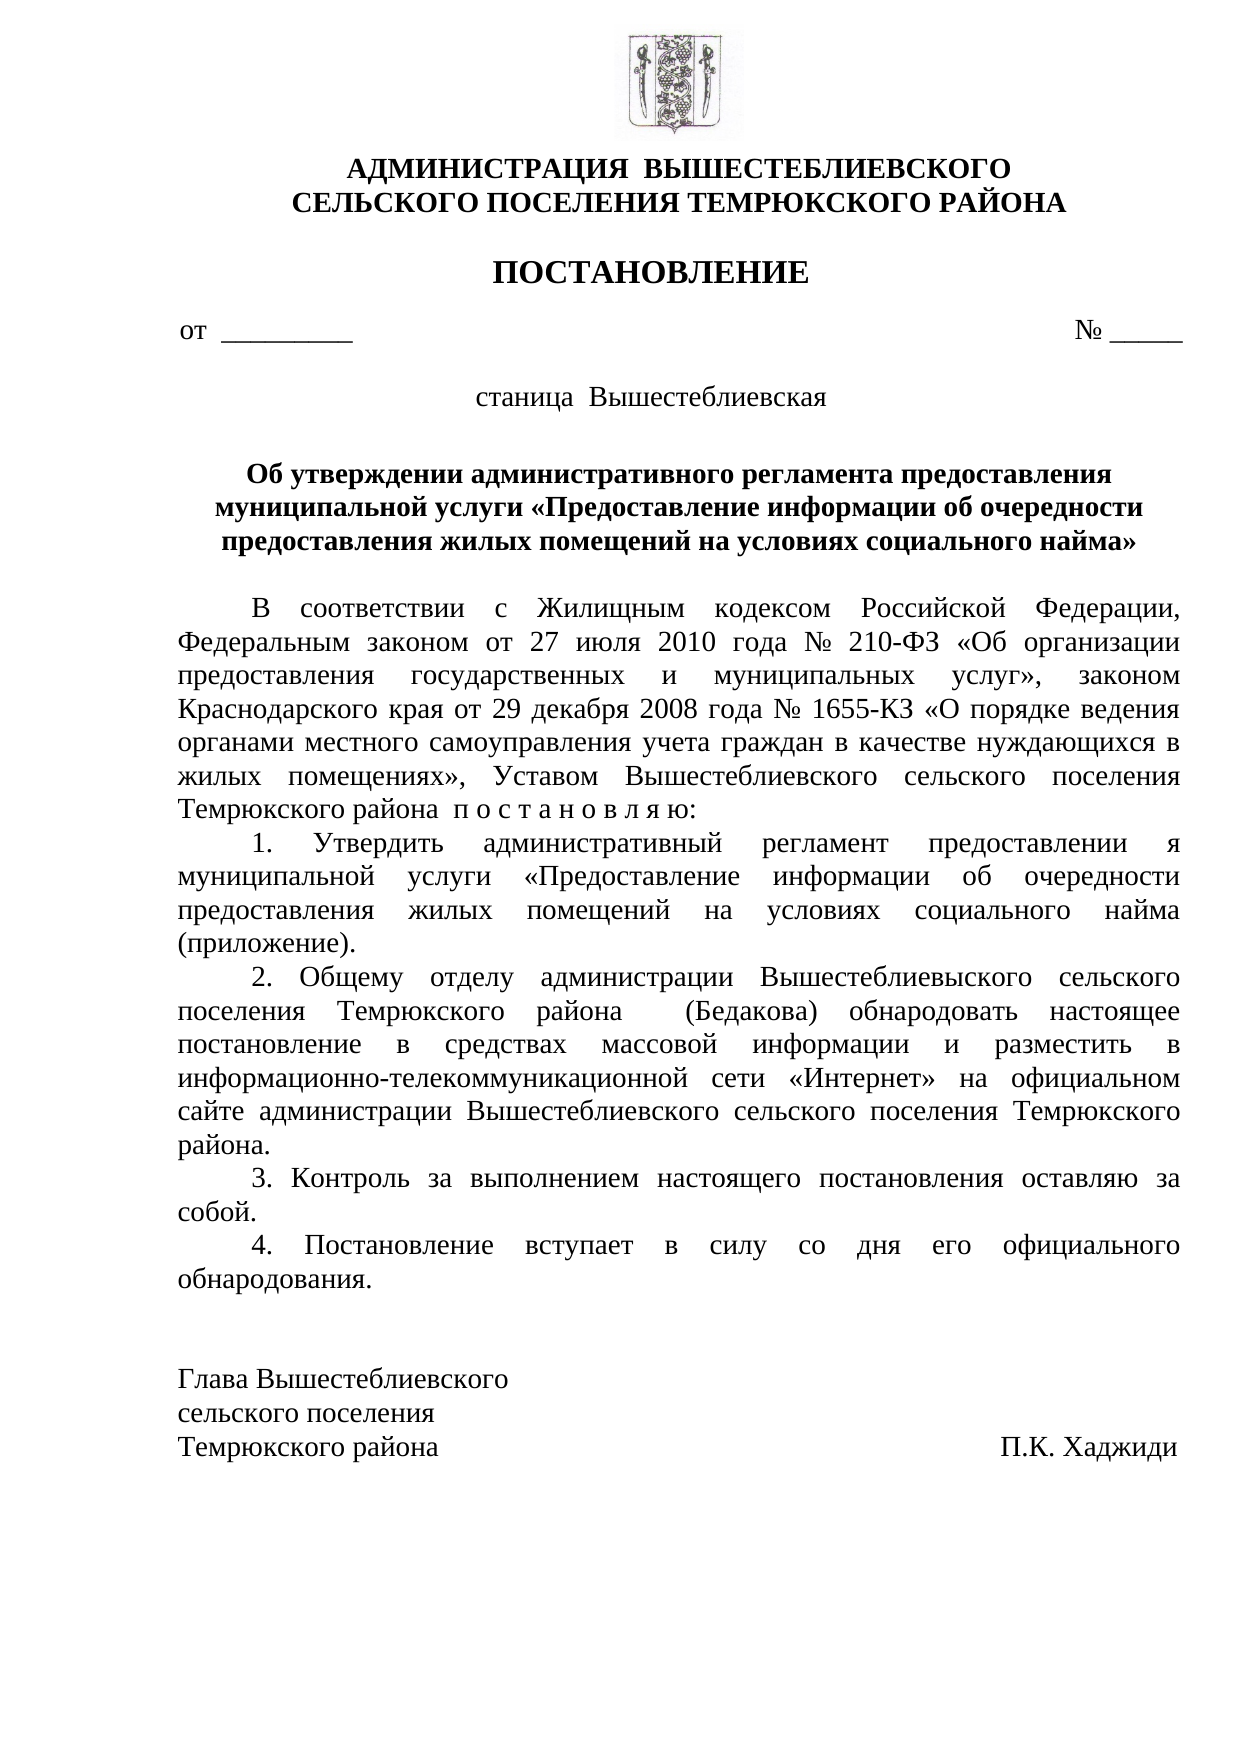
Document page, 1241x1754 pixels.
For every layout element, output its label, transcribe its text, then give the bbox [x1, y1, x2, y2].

text сельского поселения [177, 1395, 1181, 1429]
text 4. Постановление вступает в силу со дня его официального обнародования. [177, 1227, 1181, 1294]
text 3. Контроль за выполнением настоящего постановления оставляю за собой. [177, 1160, 1181, 1227]
text Глава Вышестеблиевского [177, 1362, 1181, 1395]
text В соответствии с Жилищным кодексом Российской Федерации, Федеральным законом от 27 июля 2010 года № 210-ФЗ «Об организации предоставления государственных и муниципальных услуг», законом Краснодарского края от 29 декабря 2008 года № 1655-КЗ «О порядке ведения органами местного самоуправления учета граждан в качестве нуждающихся в жилых помещениях», Уставом Вышестеблиевского сельского поселения Темрюкского района п о с т а н о в л я ю: [177, 590, 1181, 825]
picture [614, 24, 744, 141]
text станица Вышестеблиевская [121, 379, 1181, 413]
text 2. Общему отделу администрации Вышестеблиевыского сельского поселения Темрюкского района (Бедакова) обнародовать настоящее постановление в средствах массовой информации и разместить в информационно-телекоммуникационной сети «Интернет» на официальном сайте администрации Вышестеблиевского сельского поселения Темрюкского района. [177, 959, 1181, 1160]
text АДМИНИСТРАЦИЯ ВЫШЕСТЕБЛИЕВСКОГО [177, 152, 1181, 185]
text СЕЛЬСКОГО ПОСЕЛЕНИЯ ТЕМРЮКСКОГО РАЙОНА [177, 185, 1181, 219]
text Об утверждении административного регламента предоставления муниципальной услуги «Предоставление информации об очередности предоставления жилых помещений на условиях социального найма» [177, 456, 1181, 557]
text от _________ № _____ [121, 312, 1189, 346]
text ПОСТАНОВЛЕНИЕ [121, 252, 1181, 291]
text 1. Утвердить административный регламент предоставлении я муниципальной услуги «Предоставление информации об очередности предоставления жилых помещений на условиях социального найма (приложение). [177, 825, 1181, 959]
text Темрюкского района П.К. Хаджиди [177, 1429, 1181, 1462]
